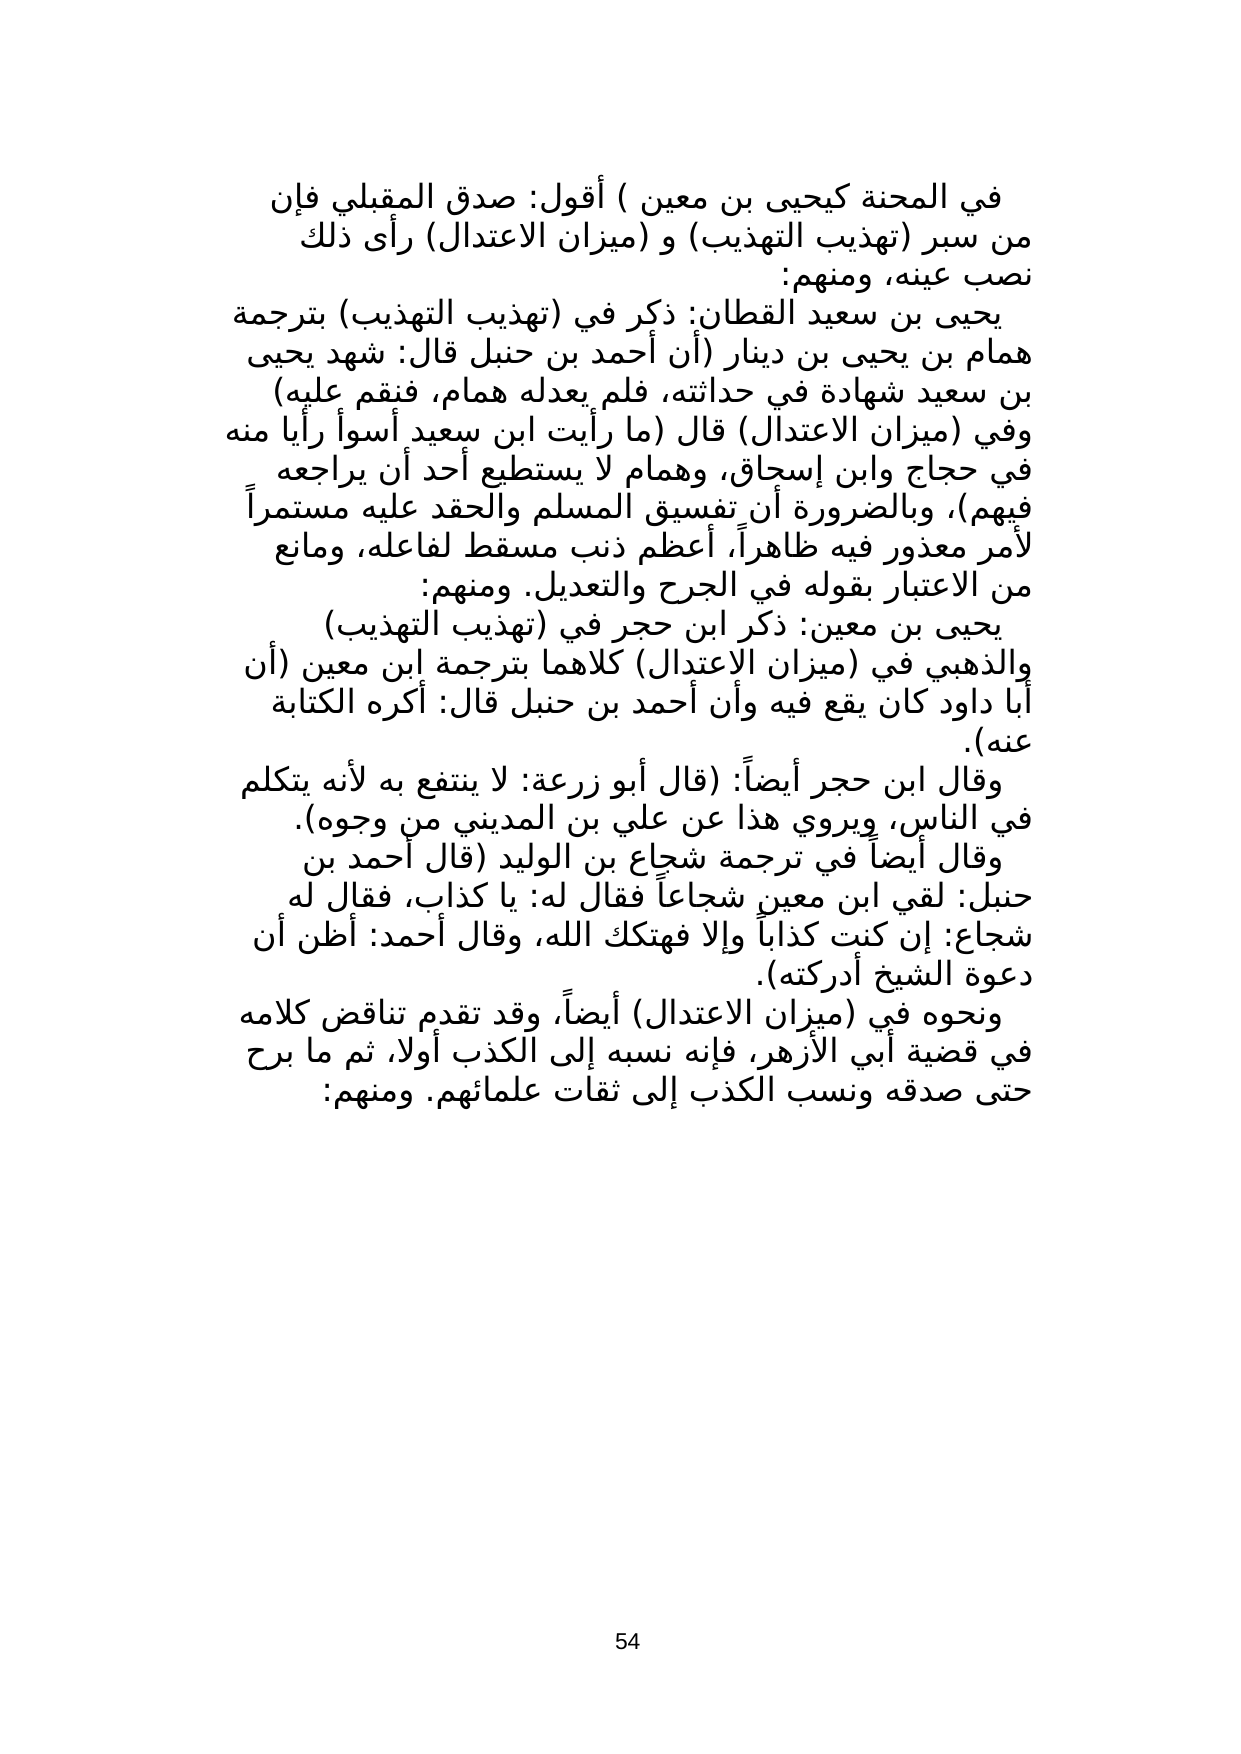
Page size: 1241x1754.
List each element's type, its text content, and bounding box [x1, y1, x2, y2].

text يحيى بن سعيد القطان: ذكر في (تهذيب التهذيب) بترجمة همام بن يحيى بن دينار (أن أحمد بن حنبل قال: شهد يحيى بن سعيد شهادة في حداثته، فلم يعدله همام، فنقم عليه) وفي (ميزان الاعتدال) قال (ما رأيت ابن سعيد أسوأ رأيا منه في حجاج وابن إسحاق، وهمام لا يستطيع أحد أن يراجعه فيهم)، وبالضرورة أن تفسيق المسلم والحقد عليه مستمراً لأمر معذور فيه ظاهراً، أعظم ذنب مسقط لفاعله، ومانع من الاعتبار بقوله في الجرح والتعديل. ومنهم: [222, 294, 1033, 604]
text وقال ابن حجر أيضاً: (قال أبو زرعة: لا ينتفع به لأنه يتكلم في الناس، ويروي هذا عن علي بن المديني من وجوه). [222, 760, 1033, 838]
text ونحوه في (ميزان الاعتدال) أيضاً، وقد تقدم تناقض كلامه في قضية أبي الأزهر، فإنه نسبه إلى الكذب أولا، ثم ما برح حتى صدقه ونسب الكذب إلى ثقات علمائهم. ومنهم: [222, 993, 1033, 1110]
text في المحنة كيحيى بن معين ) أقول: صدق المقبلي فإن من سبر (تهذيب التهذيب) و (ميزان الاعتدال) رأى ذلك نصب عينه، ومنهم: [222, 177, 1033, 294]
text يحيى بن معين: ذكر ابن حجر في (تهذيب التهذيب) والذهبي في (ميزان الاعتدال) كلاهما بترجمة ابن معين (أن أبا داود كان يقع فيه وأن أحمد بن حنبل قال: أكره الكتابة عنه). [222, 604, 1033, 760]
text وقال أيضاً في ترجمة شجاع بن الوليد (قال أحمد بن حنبل: لقي ابن معين شجاعاً فقال له: يا كذاب، فقال له شجاع: إن كنت كذاباً وإلا فهتكك الله، وقال أحمد: أظن أن دعوة الشيخ أدركته). [222, 838, 1033, 993]
